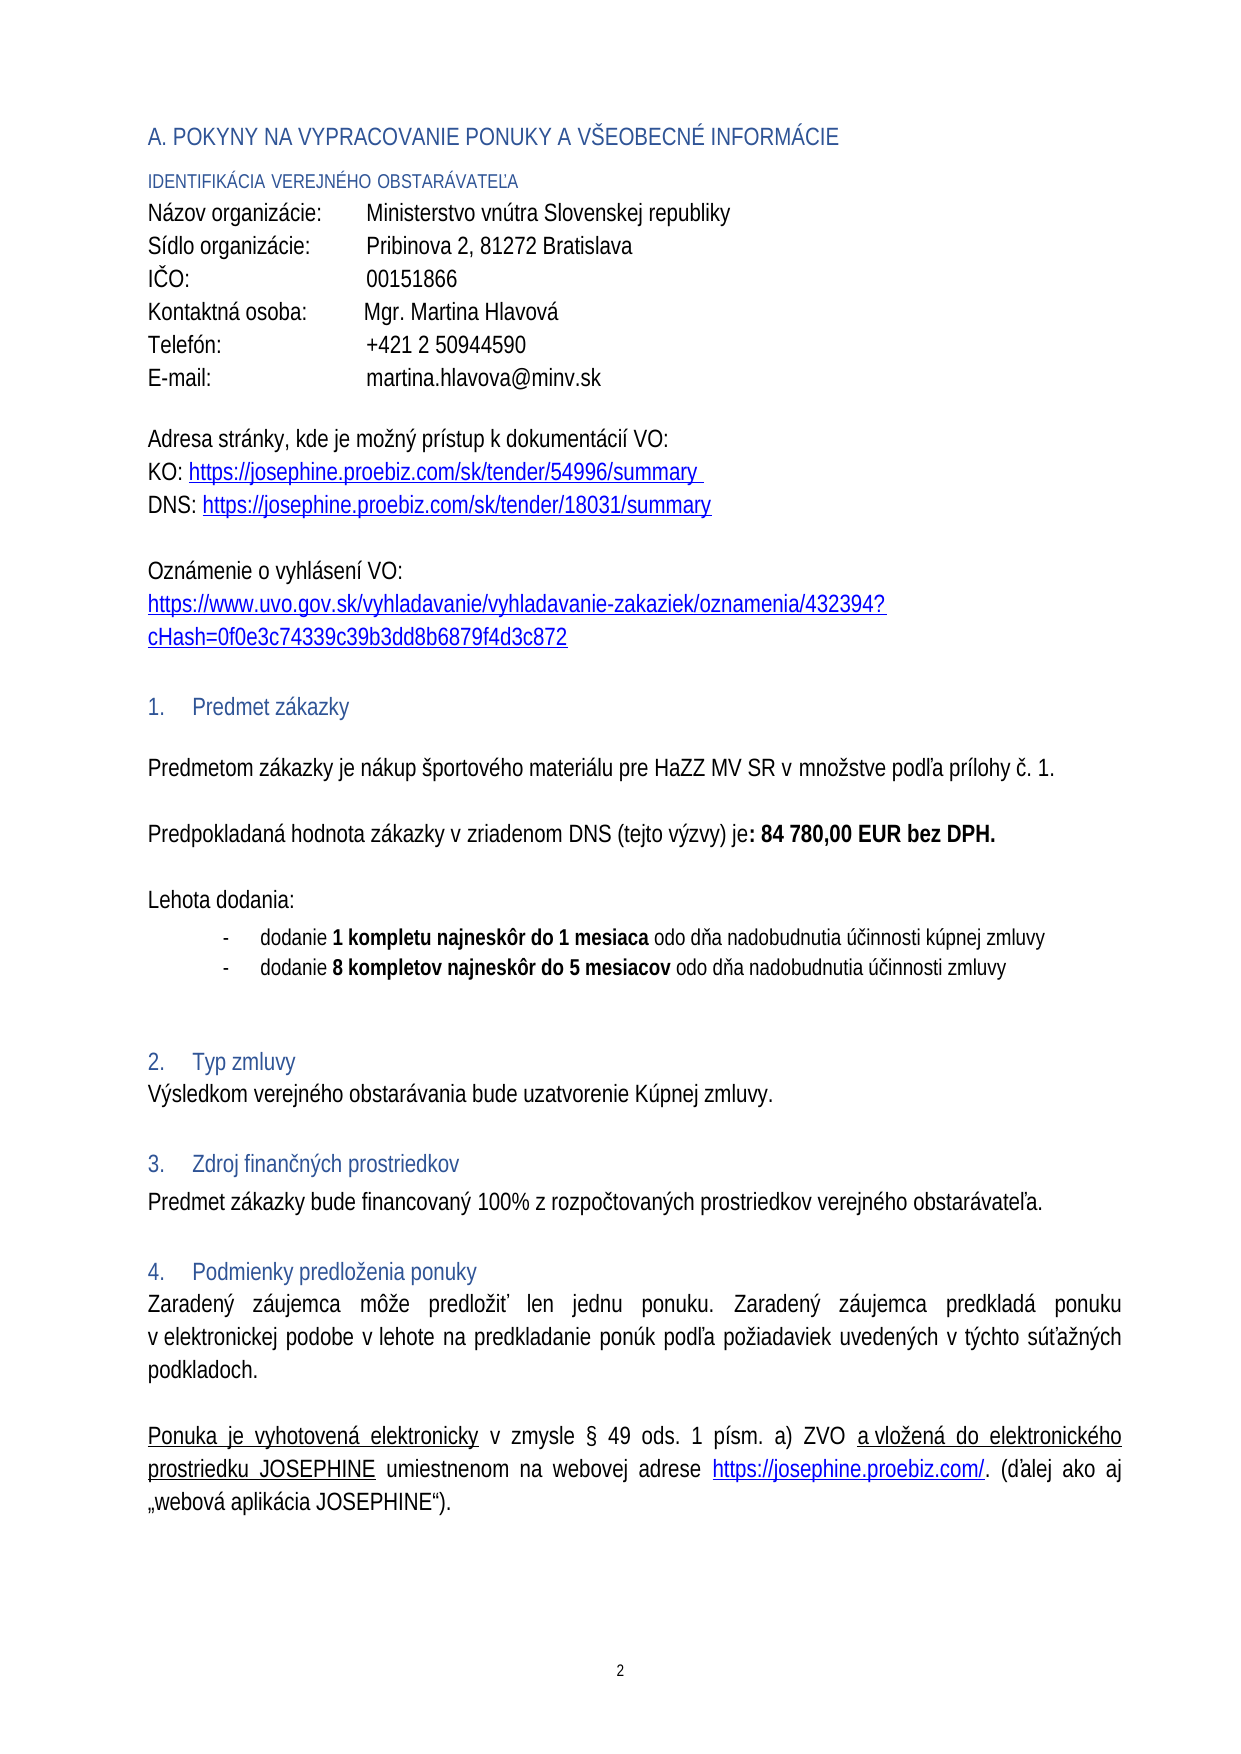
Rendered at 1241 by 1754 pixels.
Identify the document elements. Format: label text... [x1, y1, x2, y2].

text https://www.uvo.gov.sk/vyhladavanie/vyhladavanie-zakaziek/oznamenia/432394?cHash=0f0e3c74339c39b3dd8b6879f4d3c872 [148, 589, 1122, 650]
text Sídlo organizácie: Pribinova 2, 81272 Bratislava [148, 231, 1122, 259]
text identifikácia verejného obstarávateľa [148, 165, 1122, 194]
subtitle Podmienky predloženia ponuky [148, 1257, 1122, 1285]
subtitle Zdroj finančných prostriedkov [148, 1149, 1122, 1178]
text Predmetom zákazky je nákup športového materiálu pre HaZZ MV SR v množstve podľa prílohy č. 1. [148, 753, 1122, 782]
subtitle Predmet zákazky bude financovaný 100% z rozpočtovaných prostriedkov verejného obstarávateľa. [148, 1187, 1122, 1215]
text Zaradený záujemca môže predložiť len jednu ponuku. Zaradený záujemca predkladá ponuku v elektronickej podobe v lehote na predkladanie ponúk podľa požiadaviek uvedených v týchto súťažných podkladoch. [148, 1289, 1122, 1384]
text A. POKYNY NA VYPRACOVANIE PONUKY A VŠEOBECNÉ INFORMÁCIE [148, 122, 1122, 150]
text Názov organizácie: Ministerstvo vnútra Slovenskej republiky [148, 198, 1122, 227]
list dodanie 1 kompletu najneskôr do 1 mesiaca odo dňa nadobudnutia účinnosti kúpnej zmluvy [223, 924, 1122, 950]
text Výsledkom verejného obstarávania bude uzatvorenie Kúpnej zmluvy. [148, 1079, 1122, 1108]
text E-mail: martina.hlavova@minv.sk [148, 363, 1122, 391]
subtitle Predmet zákazky [148, 692, 1122, 720]
text DNS: https://josephine.proebiz.com/sk/tender/18031/summary [148, 490, 1122, 519]
text Kontaktná osoba: Mgr. Martina Hlavová [148, 297, 1122, 325]
text Predpokladaná hodnota zákazky v zriadenom DNS (tejto výzvy) je: 84 780,00 EUR bez DPH. [148, 819, 1122, 848]
text Telefón: +421 2 50944590 [148, 330, 1122, 358]
text Adresa stránky, kde je možný prístup k dokumentácií VO: [148, 424, 1122, 453]
list dodanie 8 kompletov najneskôr do 5 mesiacov odo dňa nadobudnutia účinnosti zmluvy [223, 954, 1122, 981]
text Lehota dodania: [148, 885, 1122, 913]
text KO: https://josephine.proebiz.com/sk/tender/54996/summary [148, 457, 1122, 486]
text Ponuka je vyhotovená elektronicky v zmysle § 49 ods. 1 písm. a) ZVO a vložená do elektronického prostriedku JOSEPHINE umiestnenom na webovej adrese https://josephine.proebiz.com/. (ďalej ako aj „webová aplikácia JOSEPHINE“). [148, 1421, 1122, 1516]
text Oznámenie o vyhlásení VO: [148, 556, 1122, 584]
text IČO: 00151866 [148, 264, 1122, 292]
subtitle Typ zmluvy [148, 1047, 1122, 1075]
